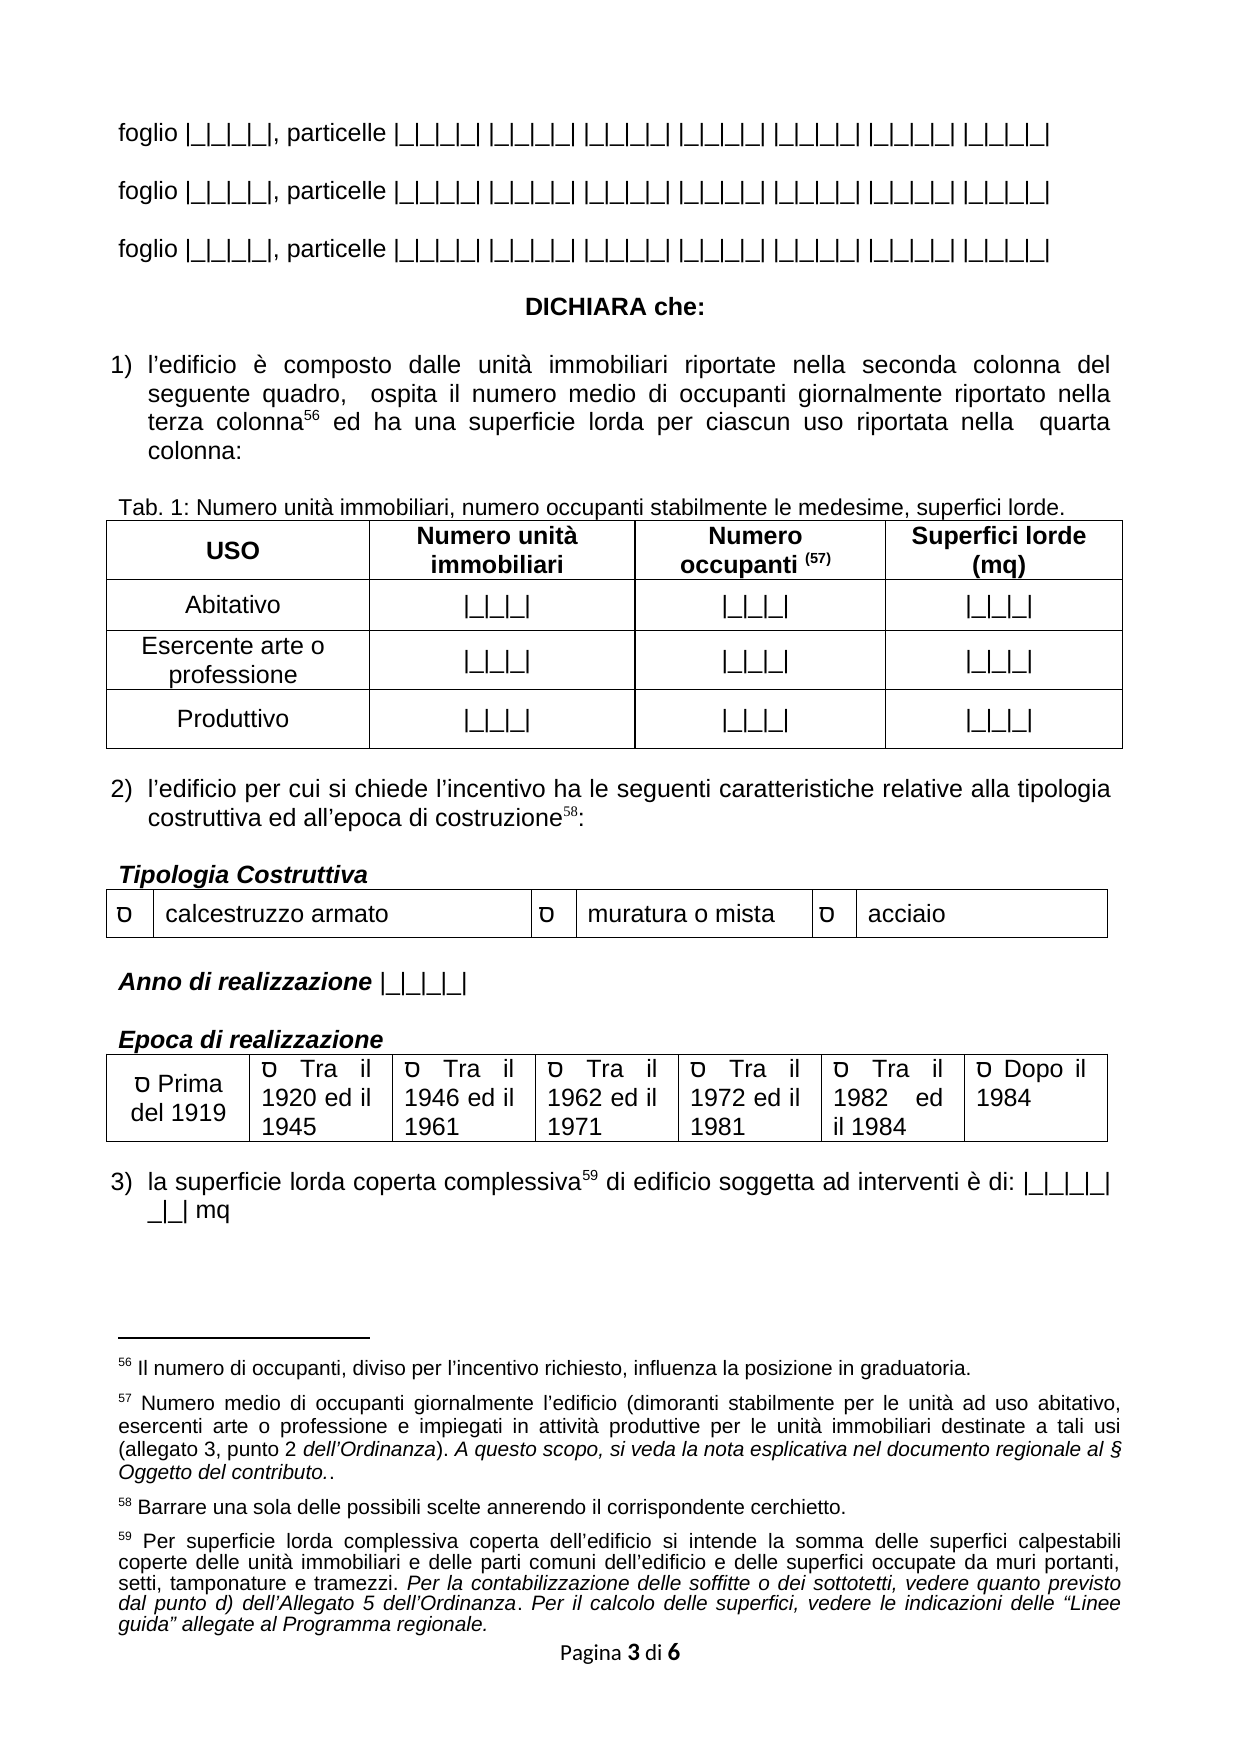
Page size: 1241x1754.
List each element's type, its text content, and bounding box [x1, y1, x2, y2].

table_cell |_|_|_| [636, 580, 885, 630]
table_header ס Tra il 1972 ed il 1981 [679, 1055, 821, 1141]
table_header Superfici lorde (mq) [886, 521, 1122, 579]
table_cell |_|_|_| [636, 690, 885, 748]
table_cell Esercente arte o professione [107, 631, 369, 688]
text foglio |_|_|_|_|, particelle |_|_|_|_| |_|_|_|_| |_|_|_|_| |_|_|_|_| |_|_|_|_| |_|_|_|_| |_|_|_|_| [118, 176, 1112, 205]
table_header ס [813, 890, 856, 937]
list la superficie lorda coperta complessiva di edificio soggetta ad interventi è di: |_|_|_|_|_|_| mq [110, 1167, 1112, 1224]
table_header USO [107, 521, 369, 579]
table_cell |_|_|_| [370, 580, 634, 630]
table_header muratura o mista [577, 890, 812, 937]
table_cell Abitativo [107, 580, 369, 630]
table_header ס Tra il 1982 ed il 1984 [822, 1055, 964, 1141]
text Tab. 1: Numero unità immobiliari, numero occupanti stabilmente le medesime, superfici lorde. [118, 494, 1112, 520]
table_header Numero occupanti () [636, 521, 885, 579]
text foglio |_|_|_|_|, particelle |_|_|_|_| |_|_|_|_| |_|_|_|_| |_|_|_|_| |_|_|_|_| |_|_|_|_| |_|_|_|_| [118, 234, 1112, 263]
table_header ס Prima del 1919 [107, 1055, 249, 1141]
table_cell |_|_|_| [636, 631, 885, 688]
list l’edificio è composto dalle unità immobiliari riportate nella seconda colonna del seguente quadro, ospita il numero medio di occupanti giornalmente riportato nella terza colonna ed ha una superficie lorda per ciascun uso riportata nella quarta colonna: [110, 350, 1112, 465]
text Anno di realizzazione |_|_|_|_| [118, 967, 1116, 996]
text foglio |_|_|_|_|, particelle |_|_|_|_| |_|_|_|_| |_|_|_|_| |_|_|_|_| |_|_|_|_| |_|_|_|_| |_|_|_|_| [118, 118, 1112, 147]
table_cell |_|_|_| [370, 631, 634, 688]
list l’edificio per cui si chiede l’incentivo ha le seguenti caratteristiche relative alla tipologia costruttiva ed all’epoca di costruzione: [110, 774, 1112, 831]
text Tipologia Costruttiva [118, 861, 1116, 889]
table_header ס [532, 890, 576, 937]
table_cell |_|_|_| [370, 690, 634, 748]
table_cell Produttivo [107, 690, 369, 748]
table_header calcestruzzo armato [154, 890, 531, 937]
table_header acciaio [857, 890, 1107, 937]
text Epoca di realizzazione [118, 1025, 1116, 1053]
text DICHIARA che: [118, 292, 1112, 321]
table_header Numero unità immobiliari [370, 521, 634, 579]
table_header ס Tra il 1946 ed il 1961 [393, 1055, 535, 1141]
table_cell |_|_|_| [886, 631, 1122, 688]
table_header ס Tra il 1920 ed il 1945 [250, 1055, 392, 1141]
table_header ס Dopo il 1984 [965, 1055, 1107, 1141]
table_header ס Tra il 1962 ed il 1971 [536, 1055, 678, 1141]
table_header ס [107, 890, 153, 937]
table_cell |_|_|_| [886, 580, 1122, 630]
table_cell |_|_|_| [886, 690, 1122, 748]
